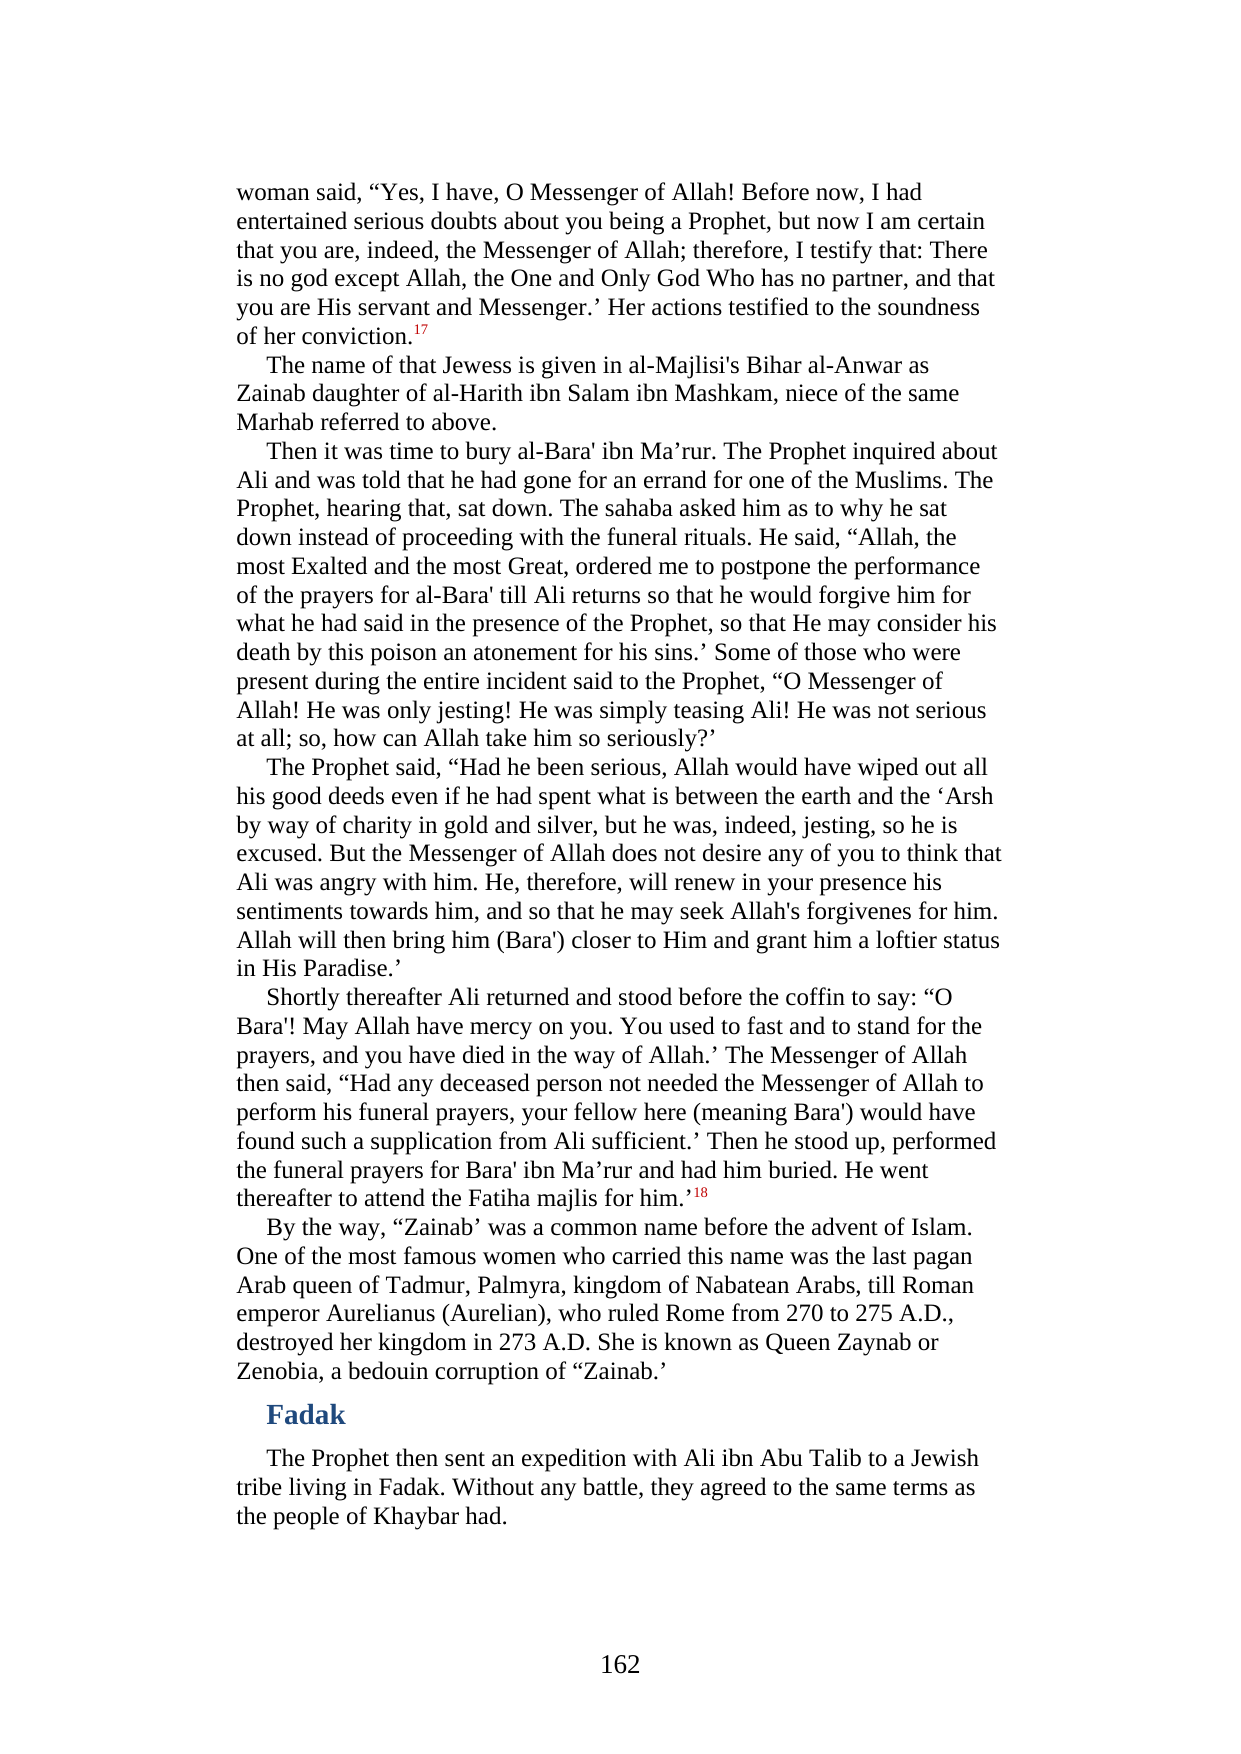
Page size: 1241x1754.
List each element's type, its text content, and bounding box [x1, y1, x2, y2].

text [236, 177, 1004, 350]
subtitle Fadak [236, 1397, 1004, 1431]
text The name of that Jewess is given in al-Majlisi's Bihar al-Anwar as Zainab daughter of al-Harith ibn Salam ibn Mashkam, niece of the same Marhab referred to above. [236, 350, 1004, 436]
text By the way, “Zainab’ was a common name before the advent of Islam. One of the most famous women who carried this name was the last pagan Arab queen of Tadmur, Palmyra, kingdom of Nabatean Arabs, till Roman emperor Aurelianus (Aurelian), who ruled Rome from 270 to 275 A.D., destroyed her kingdom in 273 A.D. She is known as Queen Zaynab or Zenobia, a bedouin corruption of “Zainab.’ [236, 1212, 1004, 1385]
text The Prophet said, “Had he been serious, Allah would have wiped out all his good deeds even if he had spent what is between the earth and the ‘Arsh by way of charity in gold and silver, but he was, indeed, jesting, so he is excused. But the Messenger of Allah does not desire any of you to think that Ali was angry with him. He, therefore, will renew in your presence his sentiments towards him, and so that he may seek Allah's forgivenes for him. Allah will then bring him (Bara') closer to Him and grant him a loftier status in His Paradise.’ [236, 752, 1004, 982]
text The Prophet then sent an expedition with Ali ibn Abu Talib to a Jewish tribe living in Fadak. Without any battle, they agreed to the same terms as the people of Khaybar had. [236, 1443, 1004, 1529]
text Shortly thereafter Ali returned and stood before the coffin to say: “O Bara'! May Allah have mercy on you. You used to fast and to stand for the prayers, and you have died in the way of Allah.’ The Messenger of Allah then said, “Had any deceased person not needed the Messenger of Allah to perform his funeral prayers, your fellow here (meaning Bara') would have found such a supplication from Ali sufficient.’ Then he stood up, performed the funeral prayers for Bara' ibn Ma’rur and had him buried. He went thereafter to attend the Fatiha majlis for him.’18 [236, 982, 1004, 1212]
text Then it was time to bury al-Bara' ibn Ma’rur. The Prophet inquired about Ali and was told that he had gone for an errand for one of the Muslims. The Prophet, hearing that, sat down. The sahaba asked him as to why he sat down instead of proceeding with the funeral rituals. He said, “Allah, the most Exalted and the most Great, ordered me to postpone the performance of the prayers for al-Bara' till Ali returns so that he would forgive him for what he had said in the presence of the Prophet, so that He may consider his death by this poison an atonement for his sins.’ Some of those who were present during the entire incident said to the Prophet, “O Messenger of Allah! He was only jesting! He was simply teasing Ali! He was not serious at all; so, how can Allah take him so seriously?’ [236, 436, 1004, 752]
